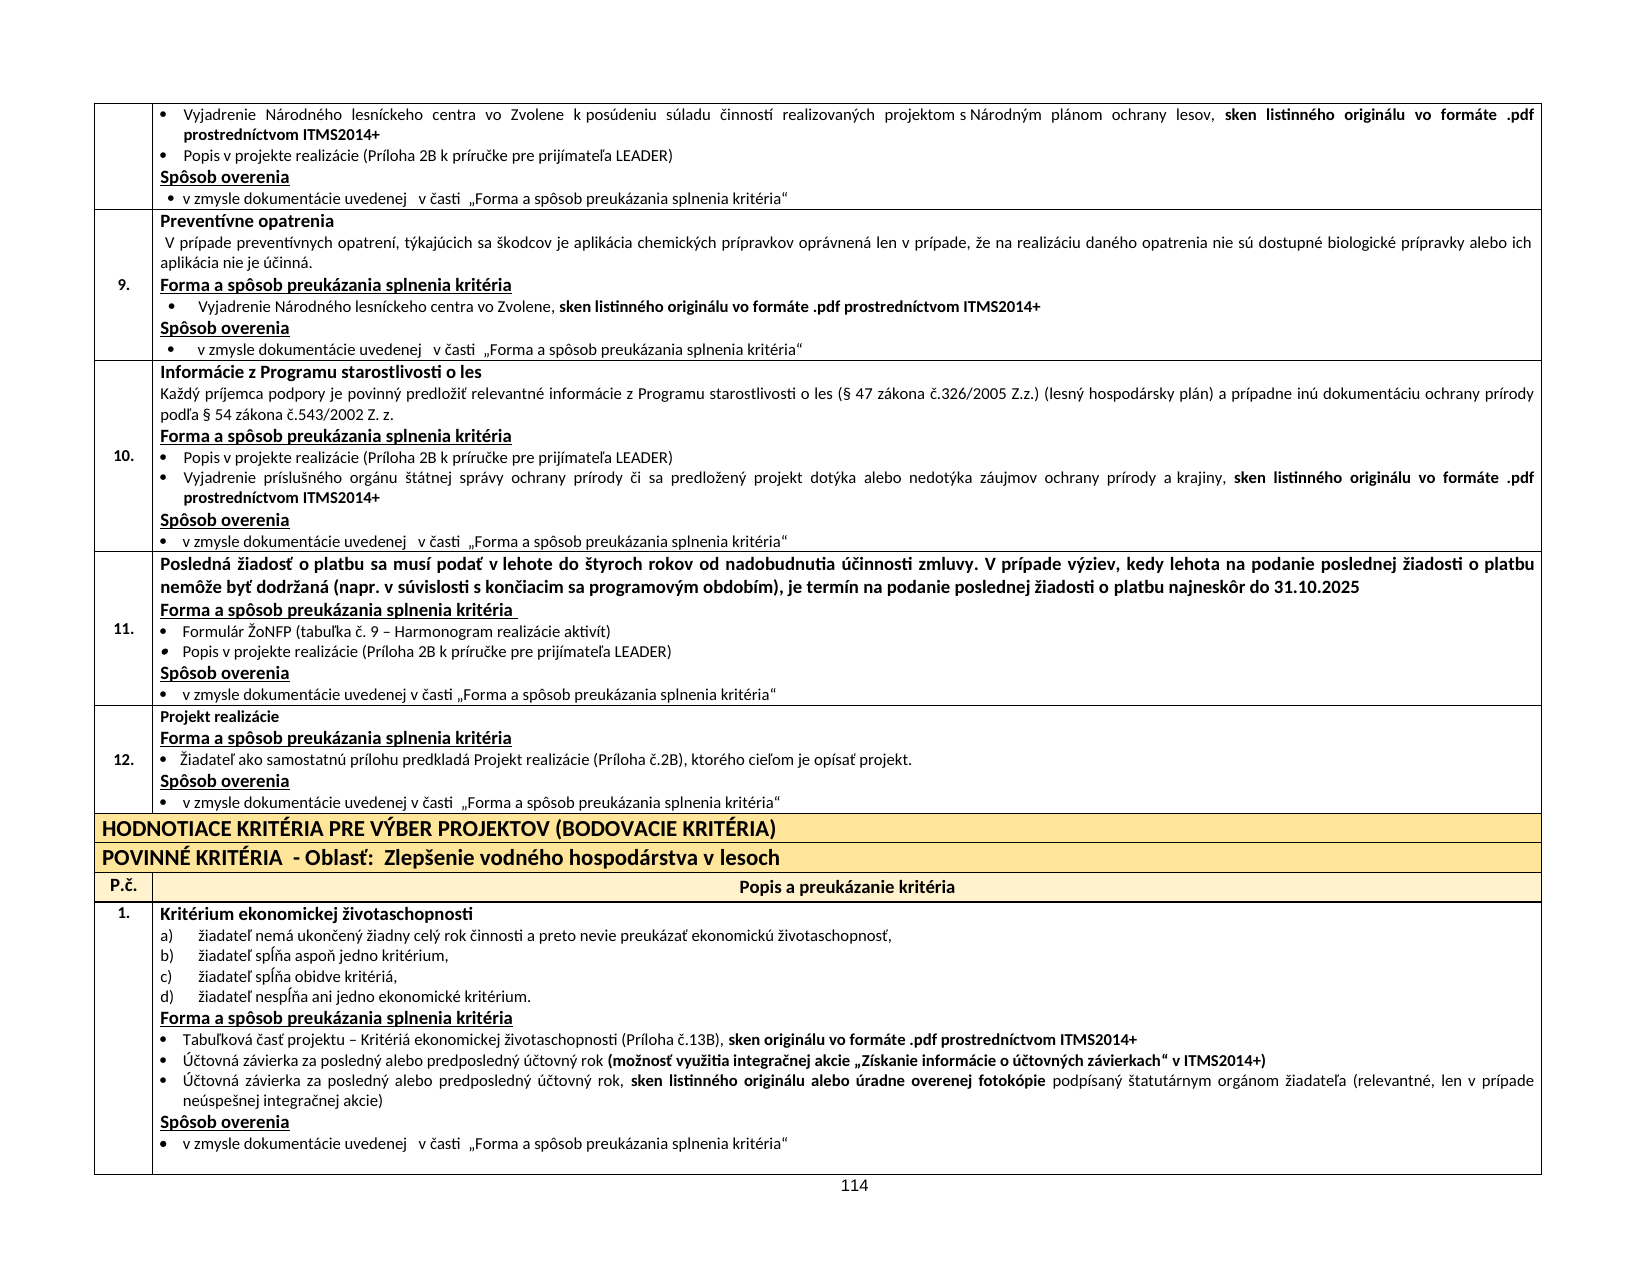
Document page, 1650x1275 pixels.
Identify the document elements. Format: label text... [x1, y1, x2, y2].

table_cell Preventívne opatrenia V prípade preventívnych opatrení, týkajúcich sa škodcov je aplikácia chemických prípravkov oprávnená len v prípade, že na realizáciu daného opatrenia nie sú dostupné biologické prípravky alebo ich aplikácia nie je účinná. Forma a spôsob preukázania splnenia kritéria Vyjadrenie Národného lesníckeho centra vo Zvolene, sken listinného originálu vo formáte .pdf prostredníctvom ITMS2014+ Spôsob overenia v zmysle dokumentácie uvedenej v časti „Forma a spôsob preukázania splnenia kritéria“ [153, 210, 1541, 359]
table_cell 8. [95, 104, 152, 208]
table_cell 12. [95, 706, 152, 813]
table_cell P.č. [95, 873, 152, 901]
table_cell 9. [95, 210, 152, 359]
table_cell Posledná žiadosť o platbu sa musí podať v lehote do štyroch rokov od nadobudnutia účinnosti zmluvy. V prípade výziev, kedy lehota na podanie poslednej žiadosti o platbu nemôže byť dodržaná (napr. v súvislosti s končiacim sa programovým obdobím), je termín na podanie poslednej žiadosti o platbu najneskôr do 31.10.2025 Forma a spôsob preukázania splnenia kritéria Formulár ŽoNFP (tabuľka č. 9 – Harmonogram realizácie aktivít) Popis v projekte realizácie (Príloha 2B k príručke pre prijímateľa LEADER) Spôsob overenia v zmysle dokumentácie uvedenej v časti „Forma a spôsob preukázania splnenia kritéria“ [153, 552, 1541, 705]
table_cell 11. [95, 552, 152, 705]
table_cell 1. [95, 903, 152, 1174]
table_cell Informácie z Programu starostlivosti o les Každý príjemca podpory je povinný predložiť relevantné informácie z Programu starostlivosti o les (§ 47 zákona č.326/2005 Z.z.) (lesný hospodársky plán) a prípadne inú dokumentáciu ochrany prírody podľa § 54 zákona č.543/2002 Z. z. Forma a spôsob preukázania splnenia kritéria Popis v projekte realizácie (Príloha 2B k príručke pre prijímateľa LEADER) Vyjadrenie príslušného orgánu štátnej správy ochrany prírody či sa predložený projekt dotýka alebo nedotýka záujmov ochrany prírody a krajiny, sken listinného originálu vo formáte .pdf prostredníctvom ITMS2014+ Spôsob overenia v zmysle dokumentácie uvedenej v časti „Forma a spôsob preukázania splnenia kritéria“ [153, 361, 1541, 551]
table_cell 10. [95, 361, 152, 551]
table_cell POVINNÉ KRITÉRIA - Oblasť: Zlepšenie vodného hospodárstva v lesoch [95, 843, 1541, 872]
table_cell HODNOTIACE KRITÉRIA PRE VÝBER PROJEKTOV (BODOVACIE KRITÉRIA) [95, 814, 1541, 842]
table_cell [153, 104, 1541, 208]
table_cell Projekt realizácie Forma a spôsob preukázania splnenia kritéria Žiadateľ ako samostatnú prílohu predkladá Projekt realizácie (Príloha č.2B), ktorého cieľom je opísať projekt. Spôsob overenia v zmysle dokumentácie uvedenej v časti „Forma a spôsob preukázania splnenia kritéria“ [153, 706, 1541, 813]
table_cell Popis a preukázanie kritéria [153, 873, 1541, 901]
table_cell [153, 903, 1541, 1174]
